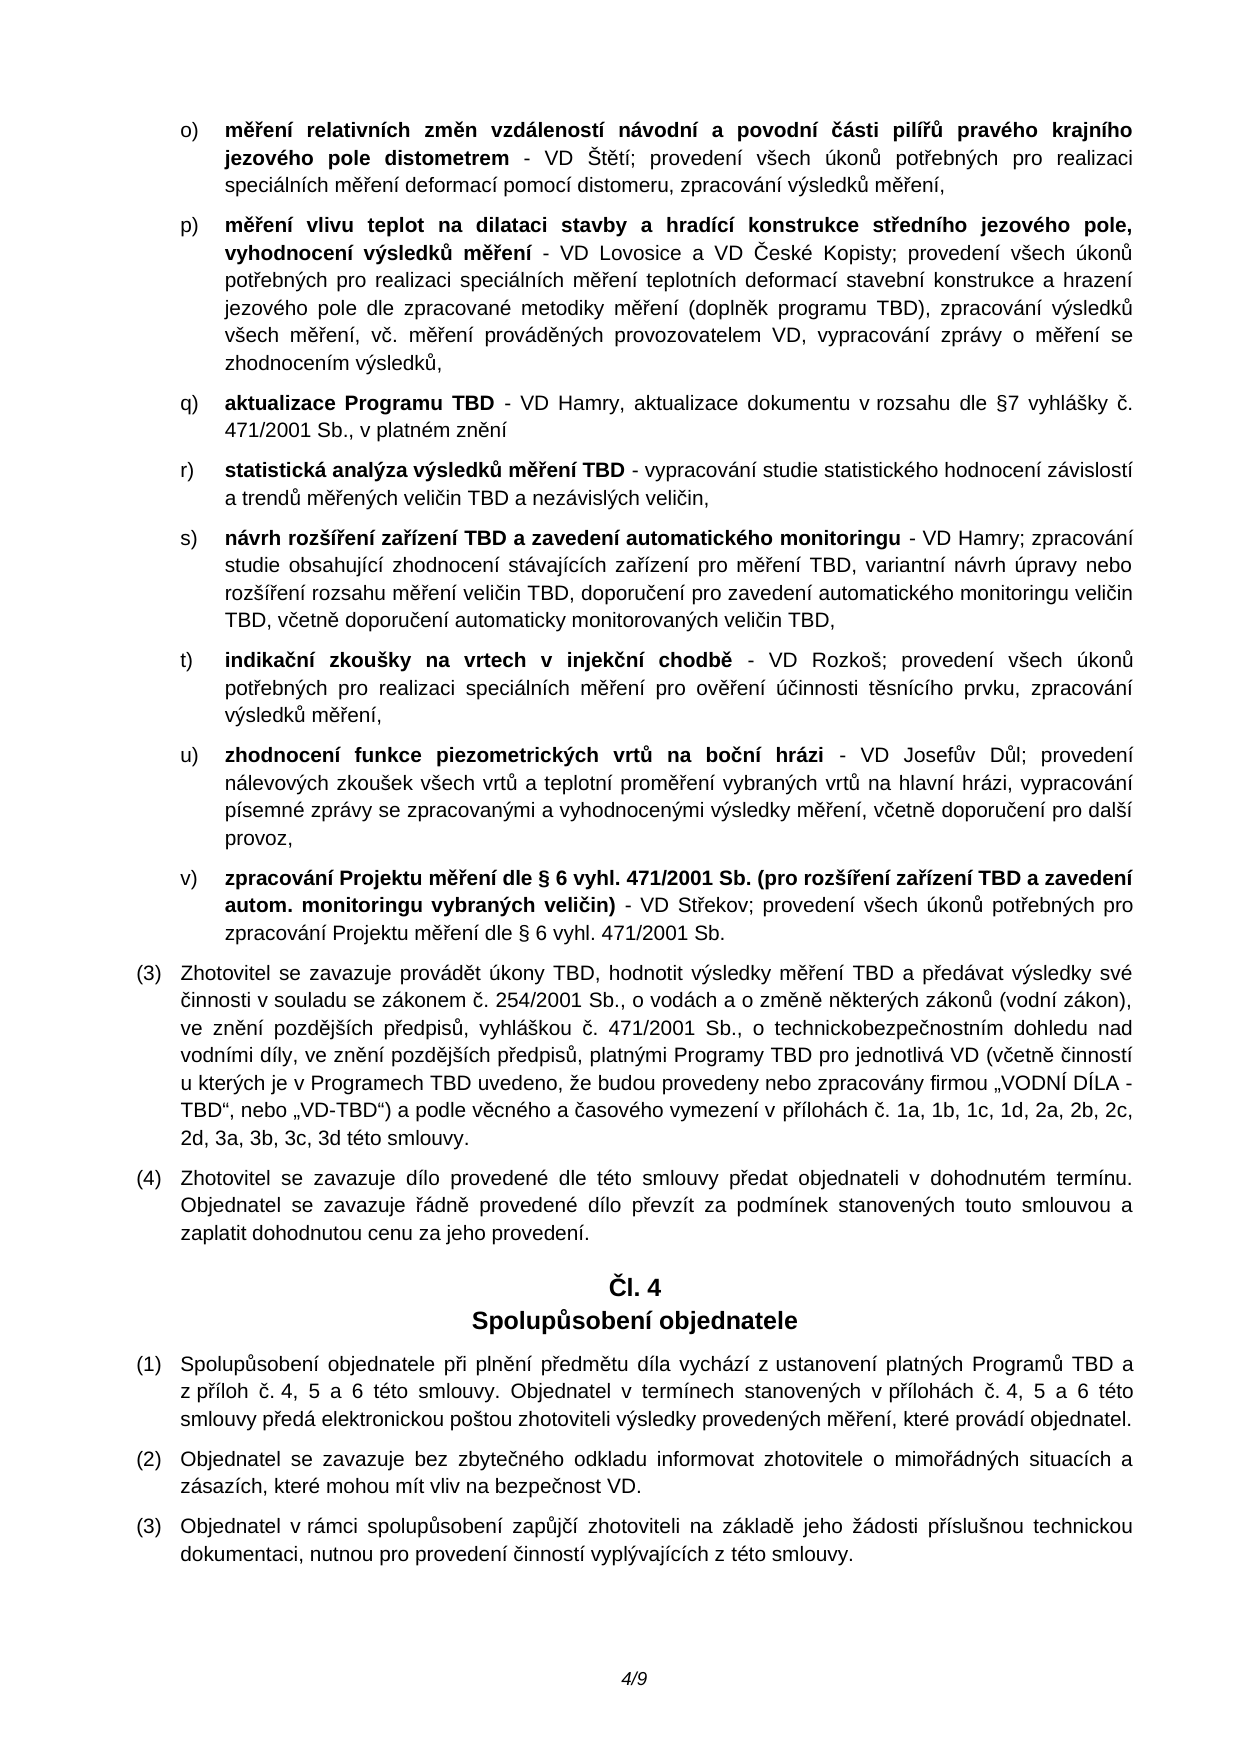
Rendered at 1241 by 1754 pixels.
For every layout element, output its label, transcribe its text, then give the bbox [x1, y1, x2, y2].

list měření vlivu teplot na dilataci stavby a hradící konstrukce středního jezového pole, vyhodnocení výsledků měření - VD Lovosice a VD České Kopisty; provedení všech úkonů potřebných pro realizaci speciálních měření teplotních deformací stavební konstrukce a hrazení jezového pole dle zpracované metodiky měření (doplněk programu TBD), zpracování výsledků všech měření, vč. měření prováděných provozovatelem VD, vypracování zprávy o měření se zhodnocením výsledků, [180, 213, 1134, 374]
list Objednatel se zavazuje bez zbytečného odkladu informovat zhotovitele o mimořádných situacích a zásazích, které mohou mít vliv na bezpečnost VD. [136, 1447, 1134, 1498]
list Objednatel v rámci spolupůsobení zapůjčí zhotoviteli na základě jeho žádosti příslušnou technickou dokumentaci, nutnou pro provedení činností vyplývajících z této smlouvy. [136, 1514, 1134, 1566]
list zpracování Projektu měření dle § 6 vyhl. 471/2001 Sb. (pro rozšíření zařízení TBD a zavedení autom. monitoringu vybraných veličin) - VD Střekov; provedení všech úkonů potřebných pro zpracování Projektu měření dle § 6 vyhl. 471/2001 Sb. [180, 866, 1134, 944]
list návrh rozšíření zařízení TBD a zavedení automatického monitoringu - VD Hamry; zpracování studie obsahující zhodnocení stávajících zařízení pro měření TBD, variantní návrh úpravy nebo rozšíření rozsahu měření veličin TBD, doporučení pro zavedení automatického monitoringu veličin TBD, včetně doporučení automaticky monitorovaných veličin TBD, [180, 526, 1134, 632]
list měření relativních změn vzdáleností návodní a povodní části pilířů pravého krajního jezového pole distometrem - VD Štětí; provedení všech úkonů potřebných pro realizaci speciálních měření deformací pomocí distomeru, zpracování výsledků měření, [180, 118, 1134, 197]
list aktualizace Programu TBD - VD Hamry, aktualizace dokumentu v rozsahu dle §7 vyhlášky č. 471/2001 Sb., v platném znění [180, 391, 1134, 442]
text Spolupůsobení objednatele [136, 1306, 1134, 1335]
list indikační zkoušky na vrtech v injekční chodbě - VD Rozkoš; provedení všech úkonů potřebných pro realizaci speciálních měření pro ověření účinnosti těsnícího prvku, zpracování výsledků měření, [180, 648, 1134, 727]
subtitle Čl. 4 [136, 1273, 1134, 1302]
list Zhotovitel se zavazuje dílo provedené dle této smlouvy předat objednateli v dohodnutém termínu. Objednatel se zavazuje řádně provedené dílo převzít za podmínek stanovených touto smlouvou a zaplatit dohodnutou cenu za jeho provedení. [136, 1166, 1134, 1244]
list Zhotovitel se zavazuje provádět úkony TBD, hodnotit výsledky měření TBD a předávat výsledky své činnosti v souladu se zákonem č. 254/2001 Sb., o vodách a o změně některých zákonů (vodní zákon), ve znění pozdějších předpisů, vyhláškou č. 471/2001 Sb., o technickobezpečnostním dohledu nad vodními díly, ve znění pozdějších předpisů, platnými Programy TBD pro jednotlivá VD (včetně činností u kterých je v Programech TBD uvedeno, že budou provedeny nebo zpracovány firmou „VODNÍ DÍLA - TBD“, nebo „VD-TBD“) a podle věcného a časového vymezení v přílohách č. 1a, 1b, 1c, 1d, 2a, 2b, 2c, 2d, 3a, 3b, 3c, 3d této smlouvy. [136, 961, 1134, 1149]
list statistická analýza výsledků měření TBD - vypracování studie statistického hodnocení závislostí a trendů měřených veličin TBD a nezávislých veličin, [180, 458, 1134, 509]
list zhodnocení funkce piezometrických vrtů na boční hrázi - VD Josefův Důl; provedení nálevových zkoušek všech vrtů a teplotní proměření vybraných vrtů na hlavní hrázi, vypracování písemné zprávy se zpracovanými a vyhodnocenými výsledky měření, včetně doporučení pro další provoz, [180, 743, 1134, 849]
list Spolupůsobení objednatele při plnění předmětu díla vychází z ustanovení platných Programů TBD a z příloh č. 4, 5 a 6 této smlouvy. Objednatel v termínech stanovených v přílohách č. 4, 5 a 6 této smlouvy předá elektronickou poštou zhotoviteli výsledky provedených měření, které provádí objednatel. [136, 1352, 1134, 1431]
